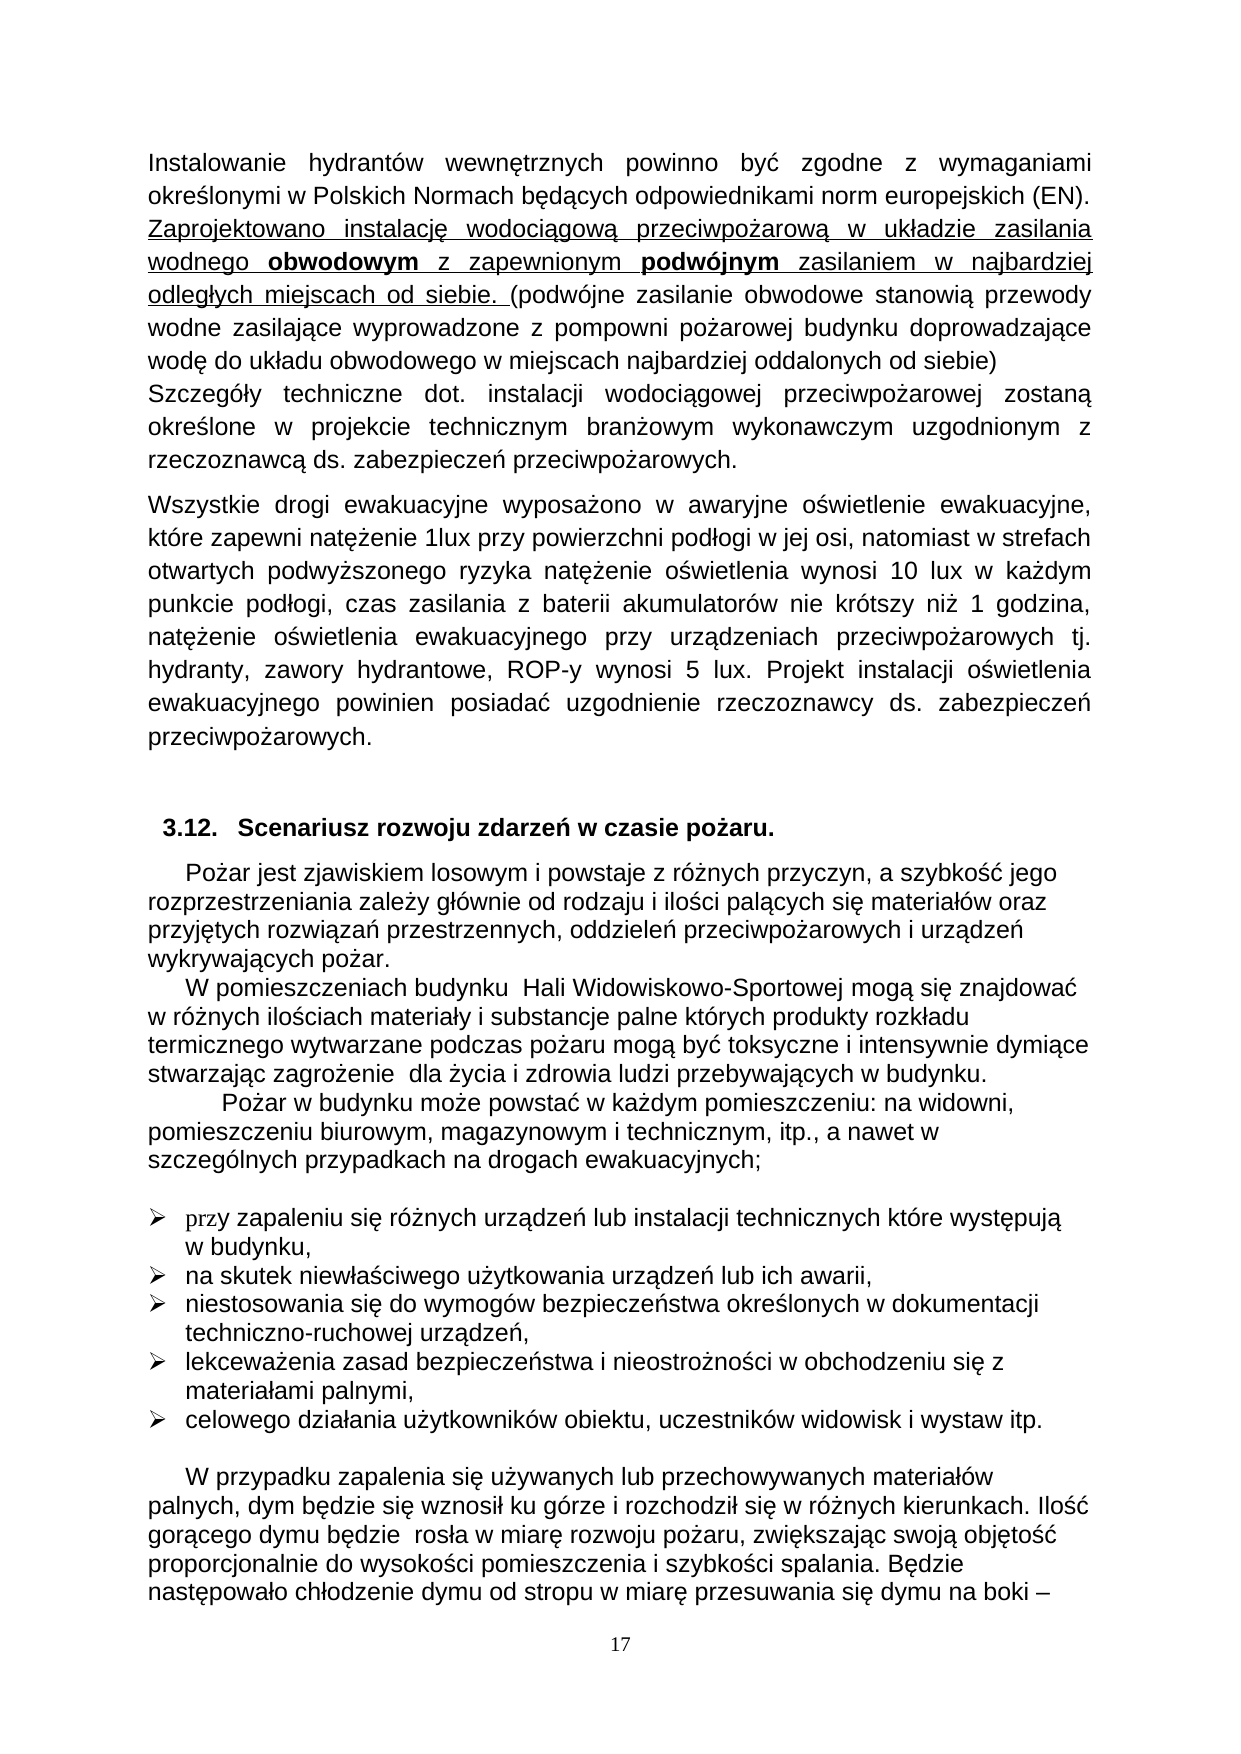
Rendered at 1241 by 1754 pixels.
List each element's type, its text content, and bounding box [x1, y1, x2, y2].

text W pomieszczeniach budynku Hali Widowiskowo-Sportowej mogą się znajdować w różnych ilościach materiały i substancje palne których produkty rozkładu termicznego wytwarzane podczas pożaru mogą być toksyczne i intensywnie dymiące stwarzając zagrożenie dla życia i zdrowia ludzi przebywających w budynku. [148, 973, 1093, 1088]
text Pożar w budynku może powstać w każdym pomieszczeniu: na widowni, pomieszczeniu biurowym, magazynowym i technicznym, itp., a nawet w szczególnych przypadkach na drogach ewakuacyjnych; [148, 1088, 1093, 1174]
text Pożar jest zjawiskiem losowym i powstaje z różnych przyczyn, a szybkość jego rozprzestrzeniania zależy głównie od rodzaju i ilości palących się materiałów oraz przyjętych rozwiązań przestrzennych, oddzieleń przeciwpożarowych i urządzeń wykrywających pożar. [148, 858, 1093, 973]
list celowego działania użytkowników obiektu, uczestników widowisk i wystaw itp. [148, 1405, 1093, 1433]
list na skutek niewłaściwego użytkowania urządzeń lub ich awarii, [148, 1261, 1093, 1289]
text Szczegóły techniczne dot. instalacji wodociągowej przeciwpożarowej zostaną określone w projekcie technicznym branżowym wykonawczym uzgodnionym z rzeczoznawcą ds. zabezpieczeń przeciwpożarowych. [148, 379, 1093, 473]
list Scenariusz rozwoju zdarzeń w czasie pożaru. [162, 812, 1093, 841]
text w budynku, [185, 1232, 1093, 1261]
text Zaprojektowano instalację wodociągową przeciwpożarową w układzie zasilania wodnego obwodowym z zapewnionym podwójnym zasilaniem w najbardziej odległych miejscach od siebie. (podwójne zasilanie obwodowe stanowią przewody wodne zasilające wyprowadzone z pompowni pożarowej budynku doprowadzające wodę do układu obwodowego w miejscach najbardziej oddalonych od siebie) [148, 240, 1093, 272]
list lekceważenia zasad bezpieczeństwa i nieostrożności w obchodzeniu się z materiałami palnymi, [148, 1347, 1093, 1405]
text Instalowanie hydrantów wewnętrznych powinno być zgodne z wymaganiami określonymi w Polskich Normach będących odpowiednikami norm europejskich (EN). [148, 148, 1093, 209]
text Zaprojektowano instalację wodociągową przeciwpożarową w układzie zasilania wodnego obwodowym z zapewnionym podwójnym zasilaniem w najbardziej odległych miejscach od siebie. (podwójne zasilanie obwodowe stanowią przewody wodne zasilające wyprowadzone z pompowni pożarowej budynku doprowadzające wodę do układu obwodowego w miejscach najbardziej oddalonych od siebie) [148, 214, 1093, 239]
text Wszystkie drogi ewakuacyjne wyposażono w awaryjne oświetlenie ewakuacyjne, które zapewni natężenie 1lux przy powierzchni podłogi w jej osi, natomiast w strefach otwartych podwyższonego ryzyka natężenie oświetlenia wynosi 10 lux w każdym punkcie podłogi, czas zasilania z baterii akumulatorów nie krótszy niż 1 godzina, natężenie oświetlenia ewakuacyjnego przy urządzeniach przeciwpożarowych tj. hydranty, zawory hydrantowe, ROP-y wynosi 5 lux. Projekt instalacji oświetlenia ewakuacyjnego powinien posiadać uzgodnienie rzeczoznawcy ds. zabezpieczeń przeciwpożarowych. [148, 490, 1093, 750]
list przy zapaleniu się różnych urządzeń lub instalacji technicznych które występują [148, 1203, 1093, 1232]
text Zaprojektowano instalację wodociągową przeciwpożarową w układzie zasilania wodnego obwodowym z zapewnionym podwójnym zasilaniem w najbardziej odległych miejscach od siebie. (podwójne zasilanie obwodowe stanowią przewody wodne zasilające wyprowadzone z pompowni pożarowej budynku doprowadzające wodę do układu obwodowego w miejscach najbardziej oddalonych od siebie) [148, 273, 1093, 374]
list niestosowania się do wymogów bezpieczeństwa określonych w dokumentacji techniczno-ruchowej urządzeń, [148, 1289, 1093, 1347]
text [148, 1462, 1093, 1606]
